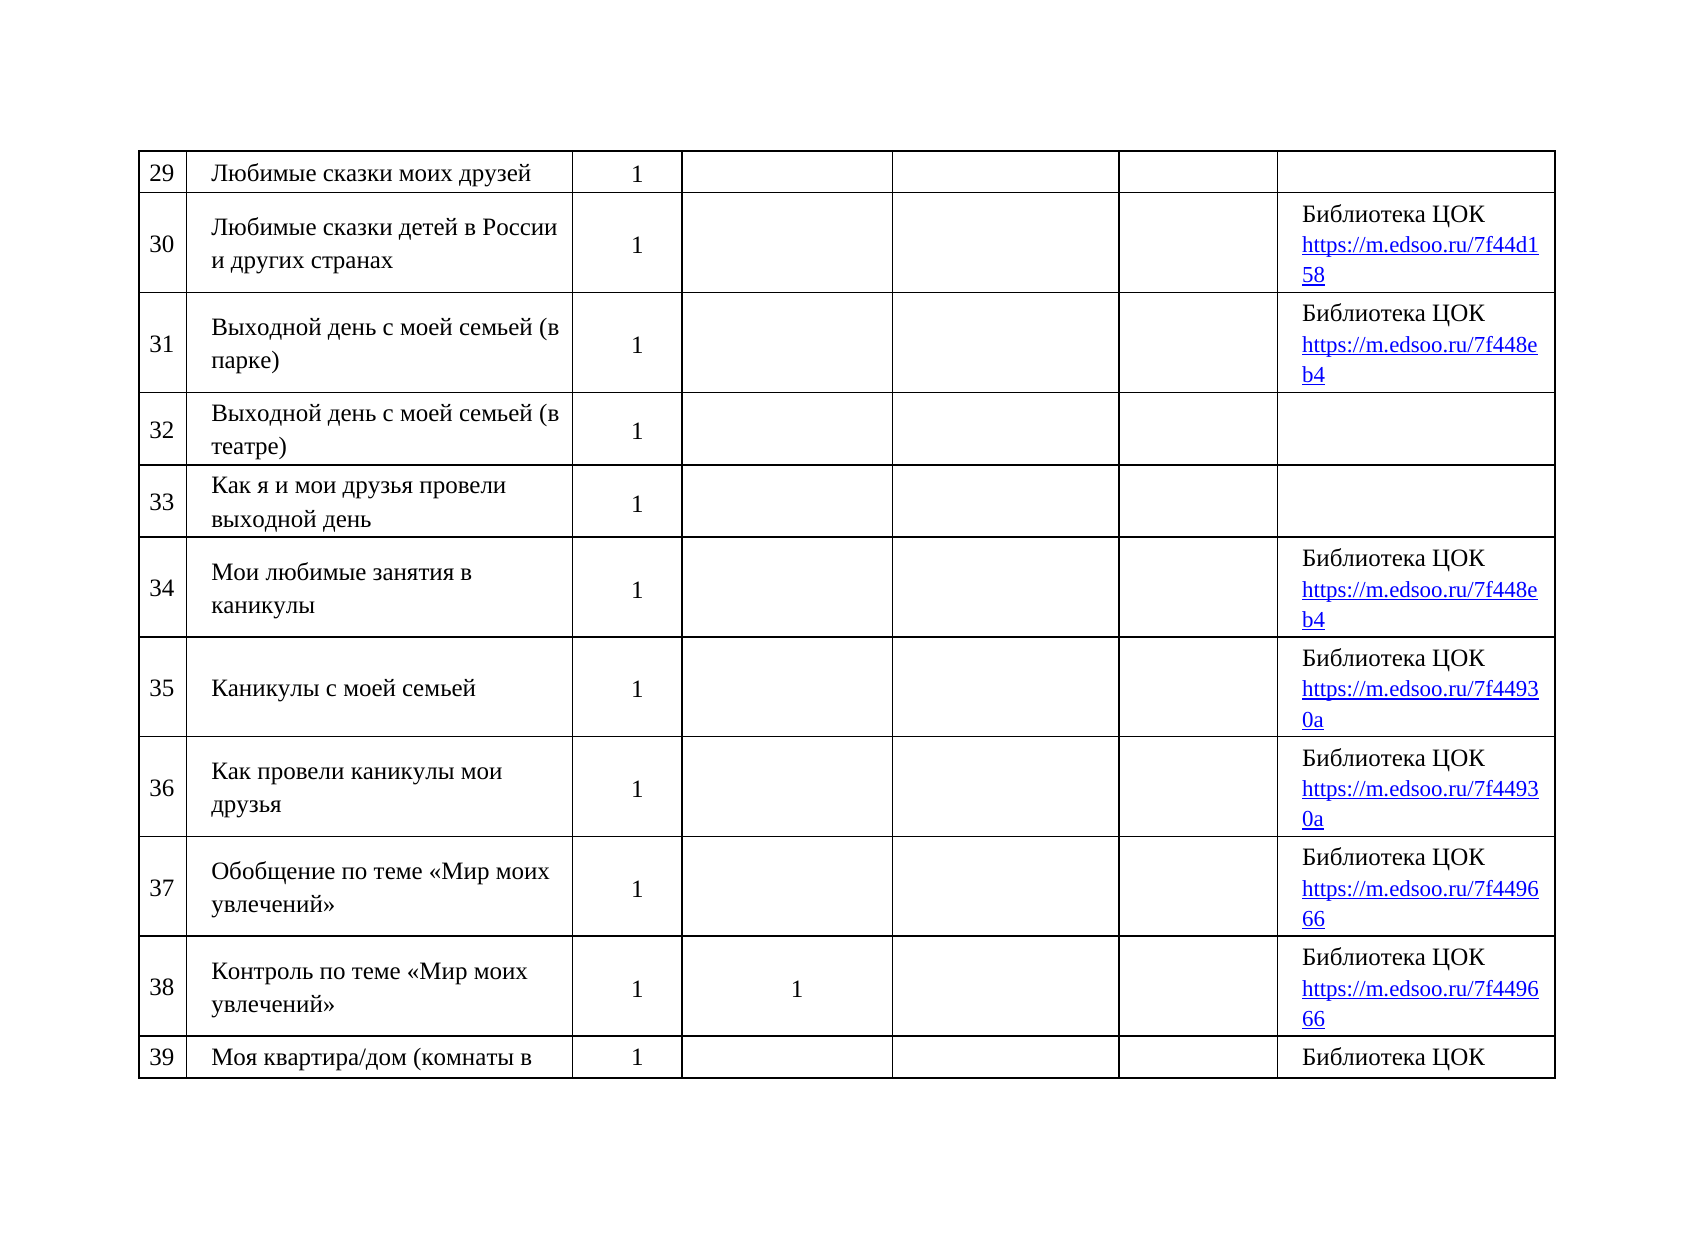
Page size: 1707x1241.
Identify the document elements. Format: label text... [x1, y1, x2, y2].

table_cell [683, 152, 892, 192]
table_cell Выходной день с моей семьей (в театре) [187, 393, 572, 464]
table_cell 1 [573, 393, 681, 464]
table_cell Выходной день с моей семьей (в парке) [187, 293, 572, 391]
table_cell [893, 538, 1118, 636]
table_cell 38 [140, 937, 186, 1035]
table_cell [683, 538, 892, 636]
table_cell 1 [573, 837, 681, 935]
table_cell Каникулы с моей семьей [187, 638, 572, 736]
table_cell 36 [140, 737, 186, 836]
table_cell [1120, 1037, 1277, 1077]
table_cell 1 [683, 937, 892, 1035]
table_cell [1278, 152, 1554, 192]
table_cell [1120, 293, 1277, 391]
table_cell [1278, 1037, 1554, 1077]
table_cell [1120, 937, 1277, 1035]
table_cell [893, 1037, 1118, 1077]
table_cell 1 [573, 538, 681, 636]
table_cell [893, 837, 1118, 935]
table_cell [1120, 837, 1277, 935]
table_cell Библиотека ЦОК https://m.edsoo.ru/7f44930a [1278, 638, 1554, 736]
table_cell Библиотека ЦОК https://m.edsoo.ru/7f44930a [1278, 737, 1554, 836]
table_cell [683, 293, 892, 391]
table_cell 34 [140, 538, 186, 636]
table_cell Любимые сказки детей в России и других странах [187, 193, 572, 292]
table_cell Как провели каникулы мои друзья [187, 737, 572, 836]
table_cell 35 [140, 638, 186, 736]
table_cell 33 [140, 466, 186, 536]
table_cell Библиотека ЦОК https://m.edsoo.ru/7f44d158 [1278, 193, 1554, 292]
table_cell [1278, 466, 1554, 536]
table_cell [683, 466, 892, 536]
table_cell 1 [573, 1037, 681, 1077]
table_cell 1 [573, 737, 681, 836]
table_cell 32 [140, 393, 186, 464]
table_cell Библиотека ЦОК https://m.edsoo.ru/7f449666 [1278, 837, 1554, 935]
table_cell [1120, 466, 1277, 536]
table_cell Любимые сказки моих друзей [187, 152, 572, 192]
table_cell 1 [573, 152, 681, 192]
table_cell 1 [573, 466, 681, 536]
table_cell [1120, 152, 1277, 192]
table_cell [1120, 393, 1277, 464]
table_cell [893, 393, 1118, 464]
table_cell [893, 193, 1118, 292]
table_cell [893, 737, 1118, 836]
table_cell Как я и мои друзья провели выходной день [187, 466, 572, 536]
table_cell [893, 152, 1118, 192]
table_cell 1 [573, 193, 681, 292]
table_cell 39 [140, 1037, 186, 1077]
table_cell [1120, 638, 1277, 736]
table_cell [893, 937, 1118, 1035]
table_cell Библиотека ЦОК https://m.edsoo.ru/7f448eb4 [1278, 293, 1554, 391]
table_cell 37 [140, 837, 186, 935]
table_cell 29 [140, 152, 186, 192]
table_cell Библиотека ЦОК https://m.edsoo.ru/7f448eb4 [1278, 538, 1554, 636]
table_cell [1120, 193, 1277, 292]
table_cell Библиотека ЦОК https://m.edsoo.ru/7f449666 [1278, 937, 1554, 1035]
table_cell [683, 193, 892, 292]
table_cell 1 [573, 293, 681, 391]
table_cell [683, 1037, 892, 1077]
table_cell 31 [140, 293, 186, 391]
table_cell Обобщение по теме «Мир моих увлечений» [187, 837, 572, 935]
table_cell [893, 293, 1118, 391]
table_cell [683, 638, 892, 736]
table_cell 1 [573, 638, 681, 736]
table_cell 1 [573, 937, 681, 1035]
table_cell Контроль по теме «Мир моих увлечений» [187, 937, 572, 1035]
table_cell [683, 737, 892, 836]
table_cell Мои любимые занятия в каникулы [187, 538, 572, 636]
table_cell [1120, 538, 1277, 636]
table_cell [683, 837, 892, 935]
table_cell [1120, 737, 1277, 836]
table_cell 30 [140, 193, 186, 292]
table_cell [1278, 393, 1554, 464]
table_cell [683, 393, 892, 464]
table_cell [893, 466, 1118, 536]
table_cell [187, 1037, 572, 1077]
table_cell [893, 638, 1118, 736]
